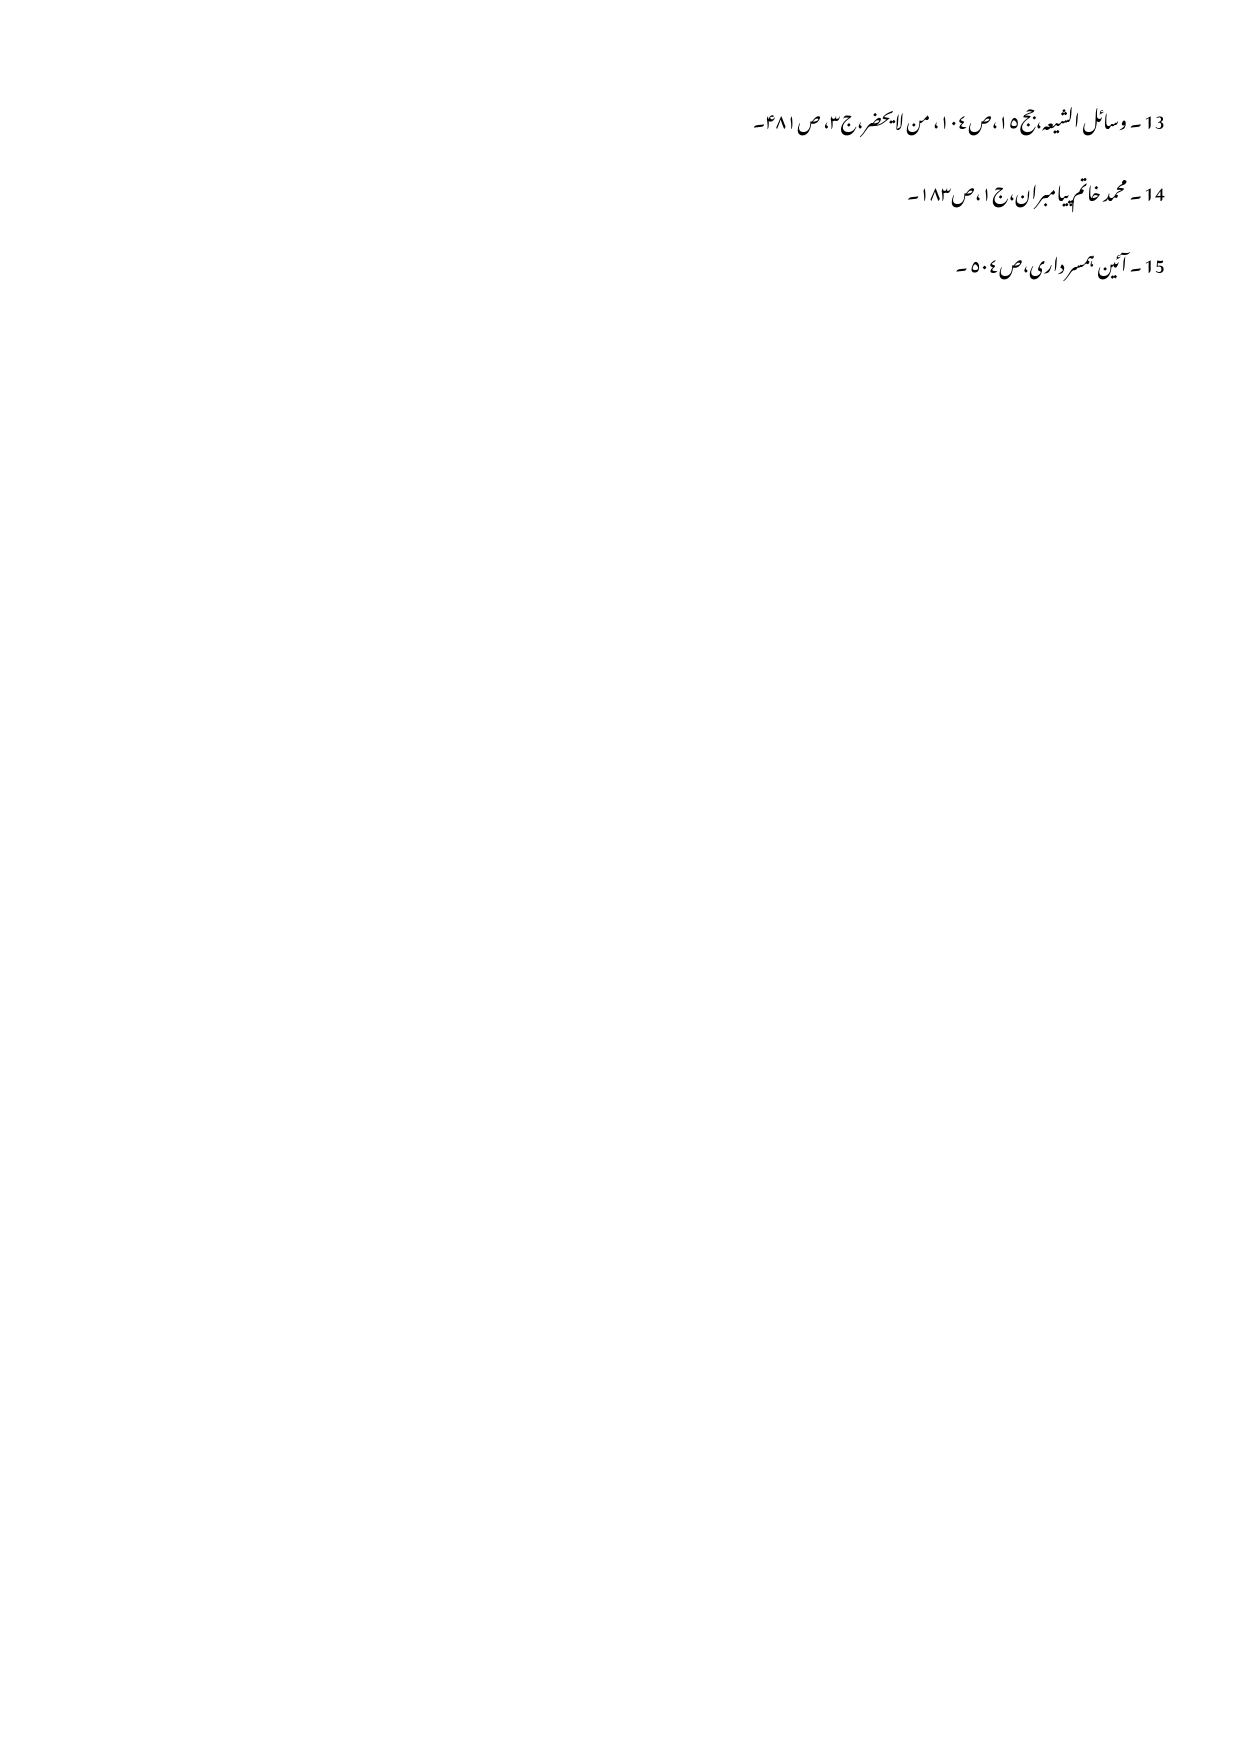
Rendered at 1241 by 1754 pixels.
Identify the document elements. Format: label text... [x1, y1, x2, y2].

text 15 ۔ آئین ہمسر داری،ص٥٠٤ ۔ [75, 237, 1165, 284]
text 13 ۔ وسائل الشیعہ،جج١٥،ص١٠٤، من لایحضر،ج۳، ص۴۸۱۔ [75, 94, 1165, 141]
text 14 ۔ محمد خاتم پیامبران،ج١،ص١٨٣۔ [75, 166, 1165, 212]
